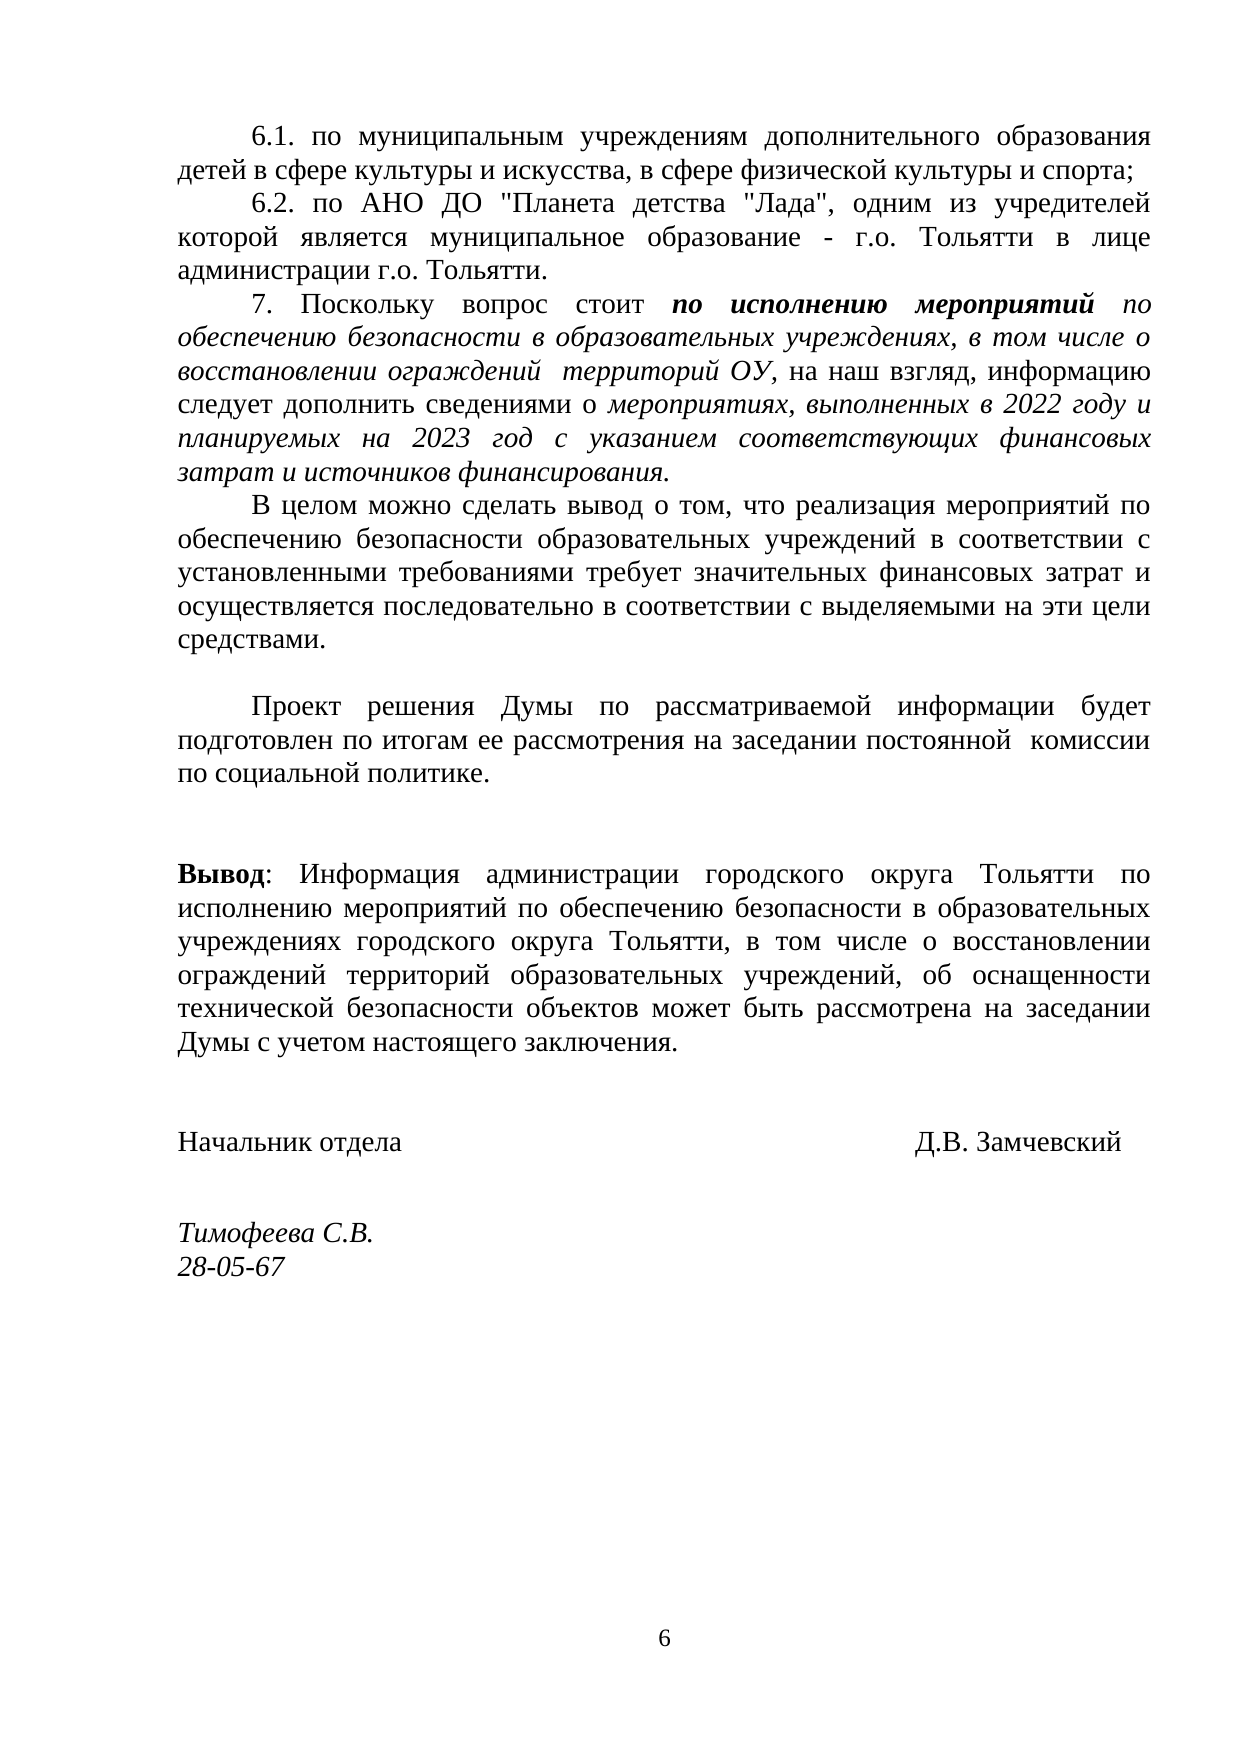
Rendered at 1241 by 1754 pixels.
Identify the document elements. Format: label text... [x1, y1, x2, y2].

text Вывод: Информация администрации городского округа Тольятти по исполнению мероприятий по обеспечению безопасности в образовательных учреждениях городского округа Тольятти, в том числе о восстановлении ограждений территорий образовательных учреждений, об оснащенности технической безопасности объектов может быть рассмотрена на заседании Думы с учетом настоящего заключения. [177, 856, 1152, 1057]
text Начальник отдела Д.В. Замчевский [177, 1124, 1152, 1158]
text 6.2. по АНО ДО "Планета детства "Лада", одним из учредителей которой является муниципальное образование - г.о. Тольятти в лице администрации г.о. Тольятти. [177, 185, 1152, 286]
text Тимофеева С.В. [177, 1216, 1152, 1249]
text 7. Поскольку вопрос стоит по исполнению мероприятий по обеспечению безопасности в образовательных учреждениях, в том числе о восстановлении ограждений территорий ОУ, на наш взгляд, информацию следует дополнить сведениями о мероприятиях, выполненных в 2022 году и планируемых на 2023 год с указанием соответствующих финансовых затрат и источников финансирования. [177, 286, 1152, 487]
text Проект решения Думы по рассматриваемой информации будет подготовлен по итогам ее рассмотрения на заседании постоянной комиссии по социальной политике. [177, 688, 1152, 789]
text В целом можно сделать вывод о том, что реализация мероприятий по обеспечению безопасности образовательных учреждений в соответствии с установленными требованиями требует значительных финансовых затрат и осуществляется последовательно в соответствии с выделяемыми на эти цели средствами. [177, 487, 1152, 655]
text 6.1. по муниципальным учреждениям дополнительного образования детей в сфере культуры и искусства, в сфере физической культуры и спорта; [177, 118, 1152, 185]
text 28-05-67 [177, 1249, 1152, 1283]
